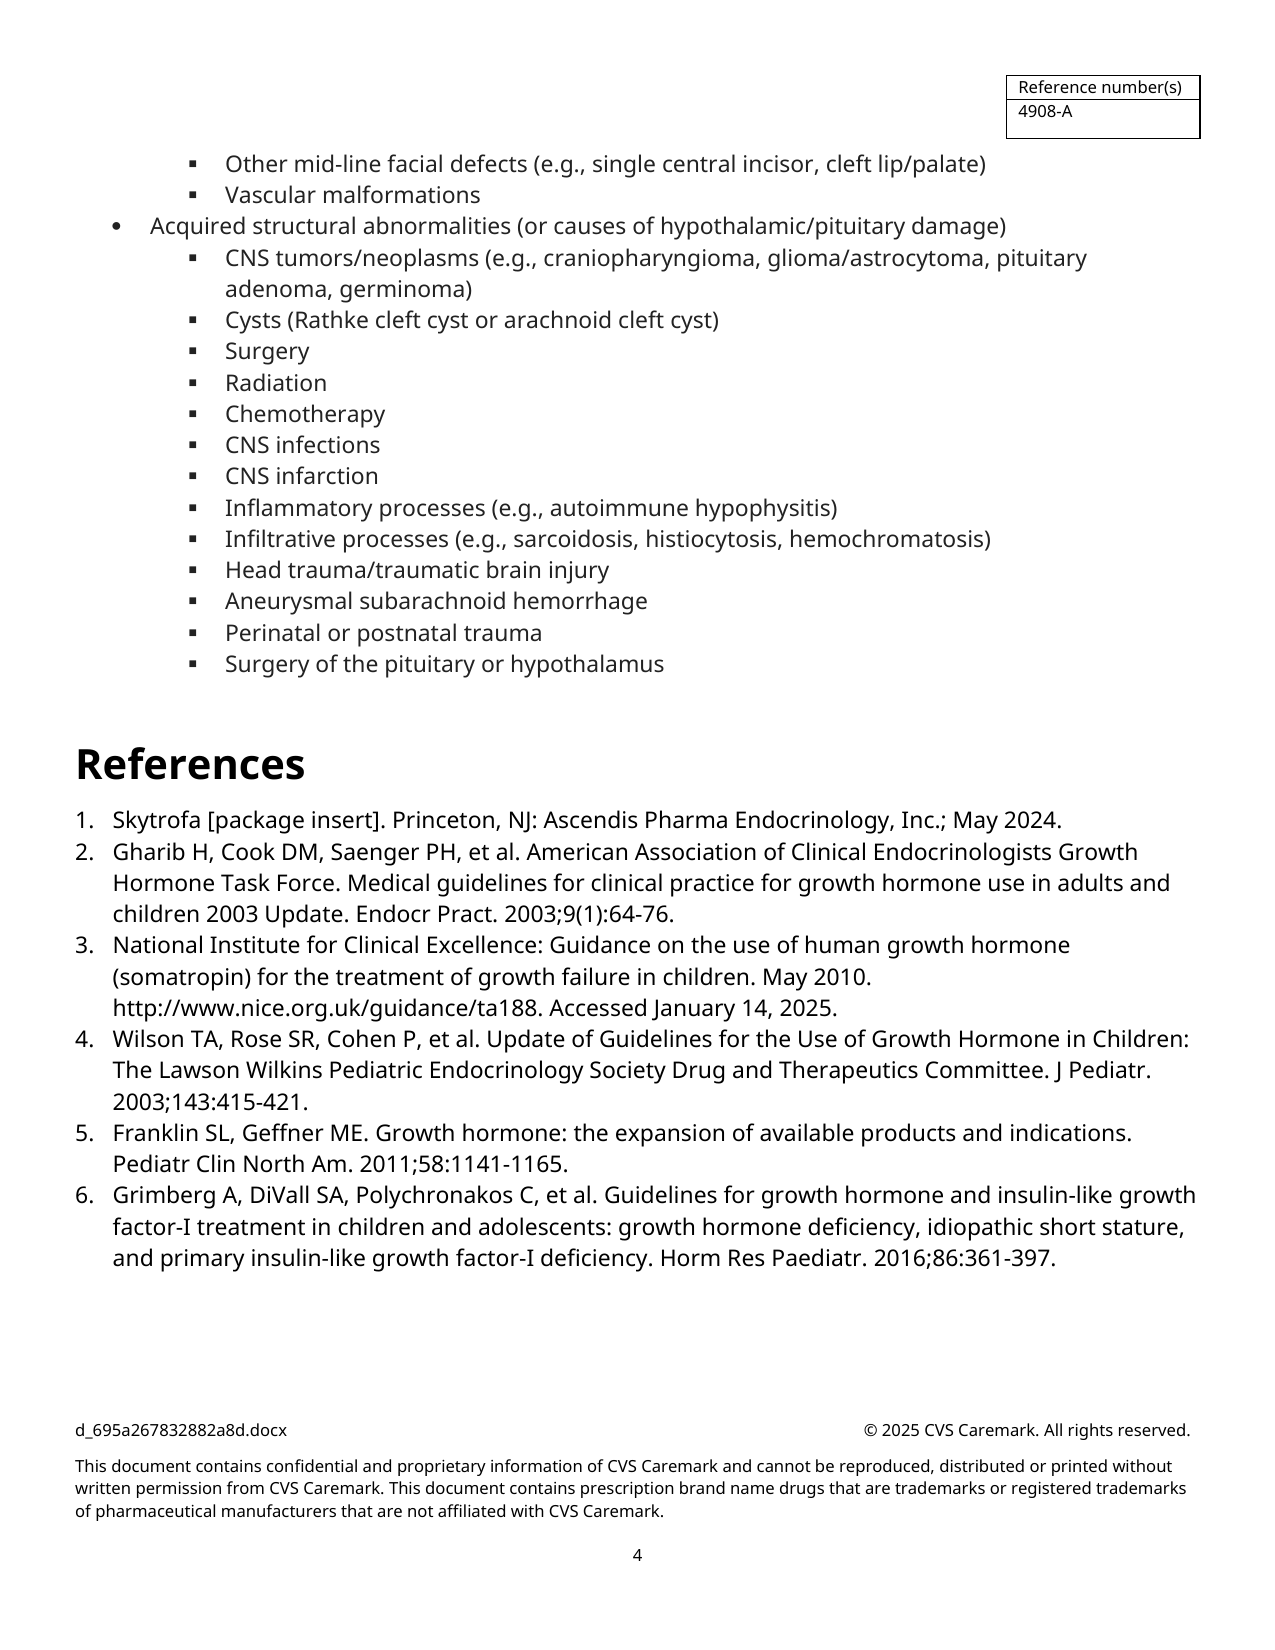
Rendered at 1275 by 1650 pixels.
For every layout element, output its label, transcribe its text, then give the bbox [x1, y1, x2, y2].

list Surgery of the pituitary or hypothalamus [187, 648, 1161, 679]
list CNS tumors/neoplasms (e.g., craniopharyngioma, glioma/astrocytoma, pituitary adenoma, germinoma) [187, 241, 1161, 304]
text Grimberg A, DiVall SA, Polychronakos C, et al. Guidelines for growth hormone and insulin-like growth factor-I treatment in children and adolescents: growth hormone deficiency, idiopathic short stature, and primary insulin-like growth factor-I deficiency. Horm Res Paediatr. 2016;86:361-397. [75, 1179, 1200, 1273]
list Inflammatory processes (e.g., autoimmune hypophysitis) [187, 491, 1161, 523]
list Radiation [187, 366, 1161, 398]
list CNS infections [187, 429, 1161, 460]
list Vascular malformations [187, 179, 1161, 210]
text Franklin SL, Geffner ME. Growth hormone: the expansion of available products and indications. Pediatr Clin North Am. 2011;58:1141-1165. [75, 1117, 1200, 1179]
list Perinatal or postnatal trauma [187, 616, 1161, 648]
list Head trauma/traumatic brain injury [187, 554, 1161, 585]
list CNS infarction [187, 460, 1161, 491]
list Other mid-line facial defects (e.g., single central incisor, cleft lip/palate) [187, 148, 1161, 179]
text National Institute for Clinical Excellence: Guidance on the use of human growth hormone (somatropin) for the treatment of growth failure in children. May 2010. http://www.nice.org.uk/guidance/ta188. Accessed January 14, 2025. [75, 929, 1200, 1023]
list Surgery [187, 335, 1161, 366]
list Aneurysmal subarachnoid hemorrhage [187, 585, 1161, 616]
list Infiltrative processes (e.g., sarcoidosis, histiocytosis, hemochromatosis) [187, 523, 1161, 554]
subtitle References [75, 735, 1200, 792]
text Wilson TA, Rose SR, Cohen P, et al. Update of Guidelines for the Use of Growth Hormone in Children: The Lawson Wilkins Pediatric Endocrinology Society Drug and Therapeutics Committee. J Pediatr. 2003;143:415-421. [75, 1023, 1200, 1117]
list Cysts (Rathke cleft cyst or arachnoid cleft cyst) [187, 304, 1161, 335]
text Skytrofa [package insert]. Princeton, NJ: Ascendis Pharma Endocrinology, Inc.; May 2024. [75, 804, 1200, 836]
text Gharib H, Cook DM, Saenger PH, et al. American Association of Clinical Endocrinologists Growth Hormone Task Force. Medical guidelines for clinical practice for growth hormone use in adults and children 2003 Update. Endocr Pract. 2003;9(1):64-76. [75, 836, 1200, 929]
list Acquired structural abnormalities (or causes of hypothalamic/pituitary damage) [112, 210, 1161, 241]
list Chemotherapy [187, 398, 1161, 429]
